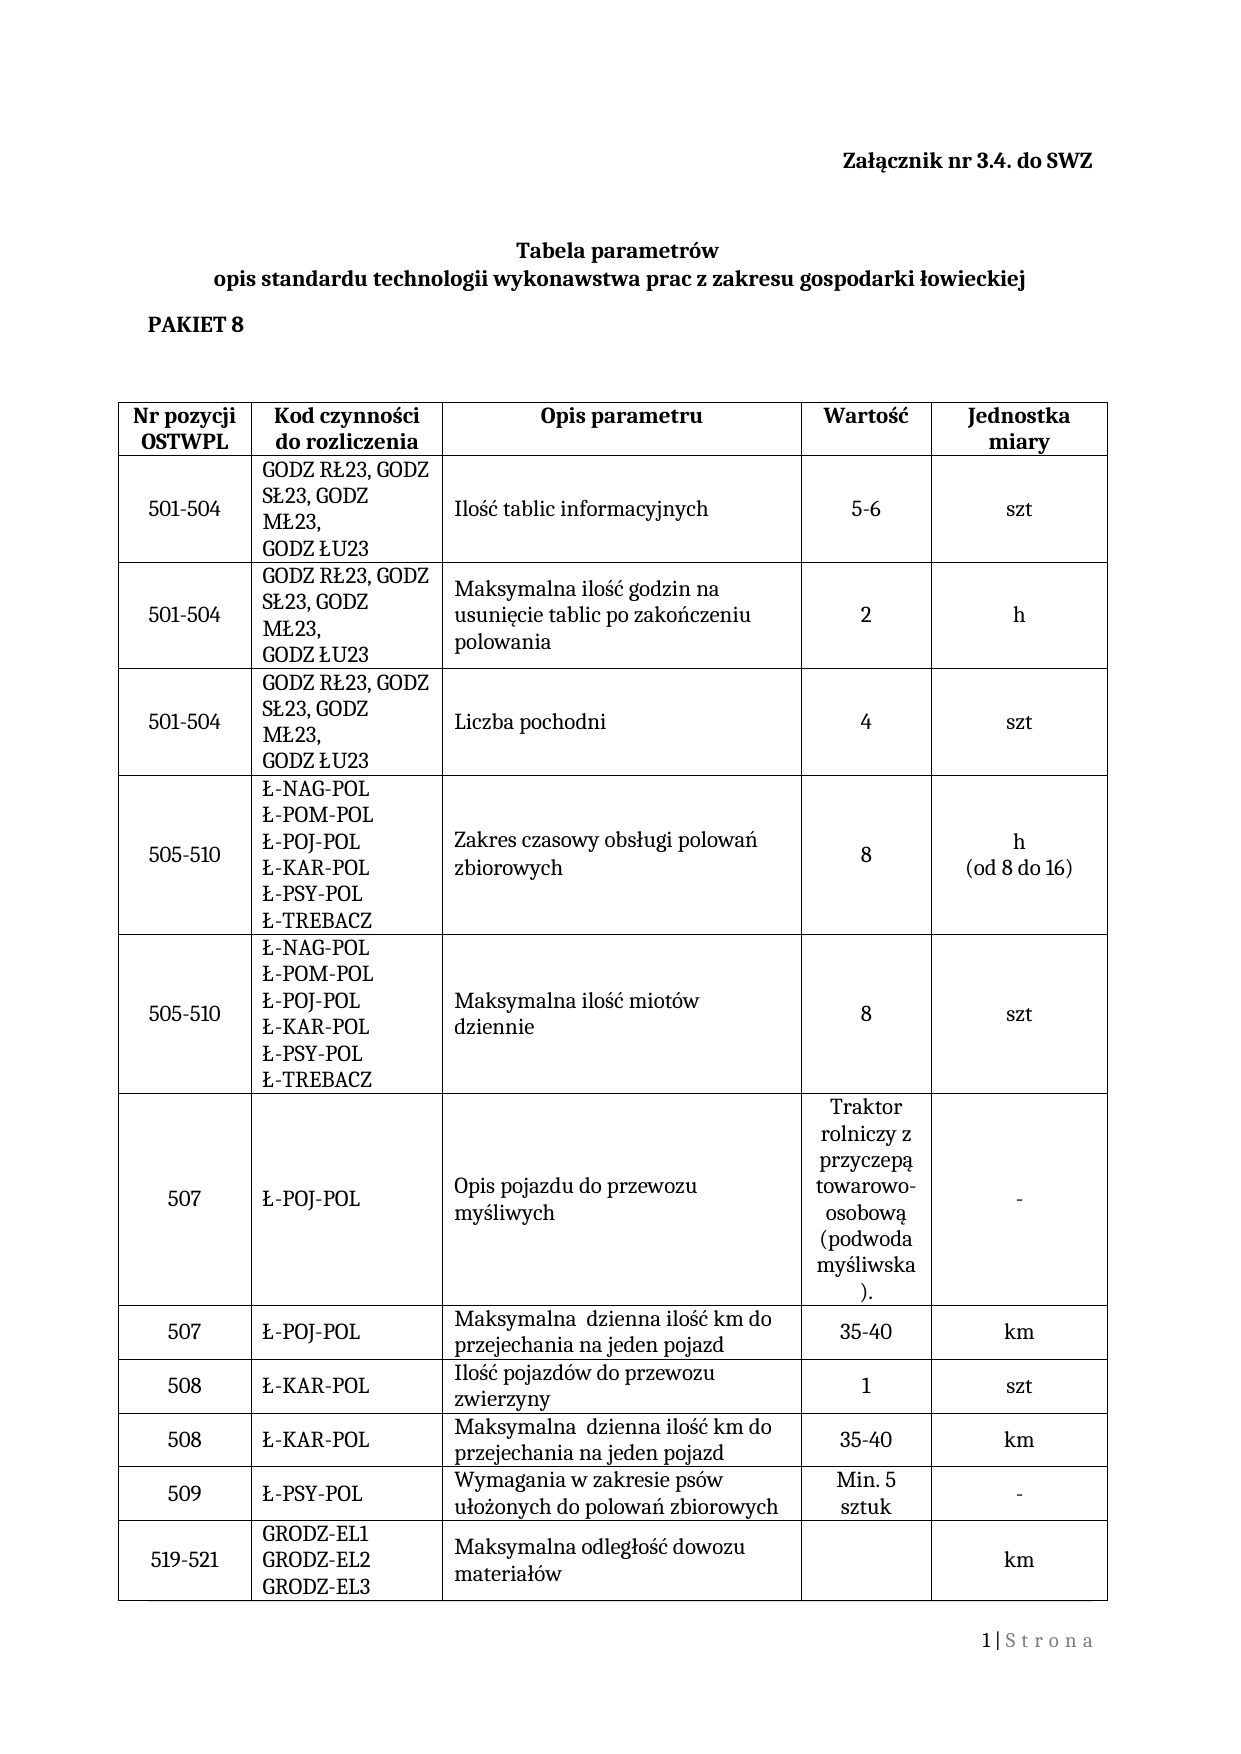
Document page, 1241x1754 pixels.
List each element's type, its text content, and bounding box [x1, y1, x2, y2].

table_cell 35-40 [802, 1414, 931, 1466]
table_cell Ł-NAG-POL Ł-POM-POL Ł-POJ-POL Ł-KAR-POL Ł-PSY-POL Ł-TREBACZ [252, 935, 442, 1093]
table_cell 508 [119, 1414, 251, 1466]
table_cell 507 [119, 1094, 251, 1305]
table_cell 505-510 [119, 935, 251, 1093]
table_cell Ł-KAR-POL [252, 1360, 442, 1412]
table_cell - [932, 1467, 1107, 1520]
table_header Wartość [802, 403, 931, 455]
table_cell Maksymalna dzienna ilość km do przejechania na jeden pojazd [443, 1306, 801, 1359]
table_cell h (od 8 do 16) [932, 776, 1107, 934]
table_cell 35-40 [802, 1306, 931, 1359]
table_cell 5-6 [802, 456, 931, 562]
table_cell 519-521 [119, 1521, 251, 1600]
table_cell h [932, 563, 1107, 668]
table_cell km [932, 1414, 1107, 1466]
table_cell Min. 5 sztuk [802, 1467, 931, 1520]
table_cell 2 [802, 563, 931, 668]
table_header Opis parametru [443, 403, 801, 455]
table_cell Liczba pochodni [443, 669, 801, 775]
table_cell Maksymalna odległość dowozu materiałów [443, 1521, 801, 1600]
table_cell szt [932, 1360, 1107, 1412]
table_cell Ł-PSY-POL [252, 1467, 442, 1520]
table_cell Wymagania w zakresie psów ułożonych do polowań zbiorowych [443, 1467, 801, 1520]
table_cell Ilość tablic informacyjnych [443, 456, 801, 562]
text Tabela parametrów opis standardu technologii wykonawstwa prac z zakresu gospodarki łowieckiej [148, 238, 1093, 293]
table_cell szt [932, 456, 1107, 562]
table_cell 501-504 [119, 563, 251, 668]
table_cell 4 [802, 669, 931, 775]
table_cell - [932, 1094, 1107, 1305]
table_header Nr pozycji OSTWPL [119, 403, 251, 455]
table_cell Traktor rolniczy z przyczepą towarowo-osobową (podwoda myśliwska). [802, 1094, 931, 1305]
table_cell 505-510 [119, 776, 251, 934]
table_cell 1 [802, 1360, 931, 1412]
table_cell km [932, 1521, 1107, 1600]
table_cell Opis pojazdu do przewozu myśliwych [443, 1094, 801, 1305]
table_cell Maksymalna ilość miotów dziennie [443, 935, 801, 1093]
table_cell GODZ RŁ23, GODZ SŁ23, GODZ MŁ23, GODZ ŁU23 [252, 456, 442, 562]
table_cell 8 [802, 935, 931, 1093]
table_cell Ł-NAG-POL Ł-POM-POL Ł-POJ-POL Ł-KAR-POL Ł-PSY-POL Ł-TREBACZ [252, 776, 442, 934]
table_cell Ł-POJ-POL [252, 1094, 442, 1305]
table_header Kod czynności do rozliczenia [252, 403, 442, 455]
table_cell 501-504 [119, 456, 251, 562]
table_cell [802, 1521, 931, 1600]
table_cell szt [932, 935, 1107, 1093]
text Załącznik nr 3.4. do SWZ [148, 148, 1093, 174]
table_cell 8 [802, 776, 931, 934]
table_cell Ł-KAR-POL [252, 1414, 442, 1466]
table_cell Ilość pojazdów do przewozu zwierzyny [443, 1360, 801, 1412]
table_cell GODZ RŁ23, GODZ SŁ23, GODZ MŁ23, GODZ ŁU23 [252, 669, 442, 775]
table_cell szt [932, 669, 1107, 775]
table_cell 507 [119, 1306, 251, 1359]
table_cell km [932, 1306, 1107, 1359]
table_cell 508 [119, 1360, 251, 1412]
table_header Jednostka miary [932, 403, 1107, 455]
text PAKIET 8 [148, 311, 1093, 338]
table_cell GODZ RŁ23, GODZ SŁ23, GODZ MŁ23, GODZ ŁU23 [252, 563, 442, 668]
table_cell 501-504 [119, 669, 251, 775]
table_cell Ł-POJ-POL [252, 1306, 442, 1359]
table_cell 509 [119, 1467, 251, 1520]
table_cell Zakres czasowy obsługi polowań zbiorowych [443, 776, 801, 934]
table_cell Maksymalna dzienna ilość km do przejechania na jeden pojazd [443, 1414, 801, 1466]
table_cell GRODZ-EL1 GRODZ-EL2 GRODZ-EL3 [252, 1521, 442, 1600]
table_cell Maksymalna ilość godzin na usunięcie tablic po zakończeniu polowania [443, 563, 801, 668]
